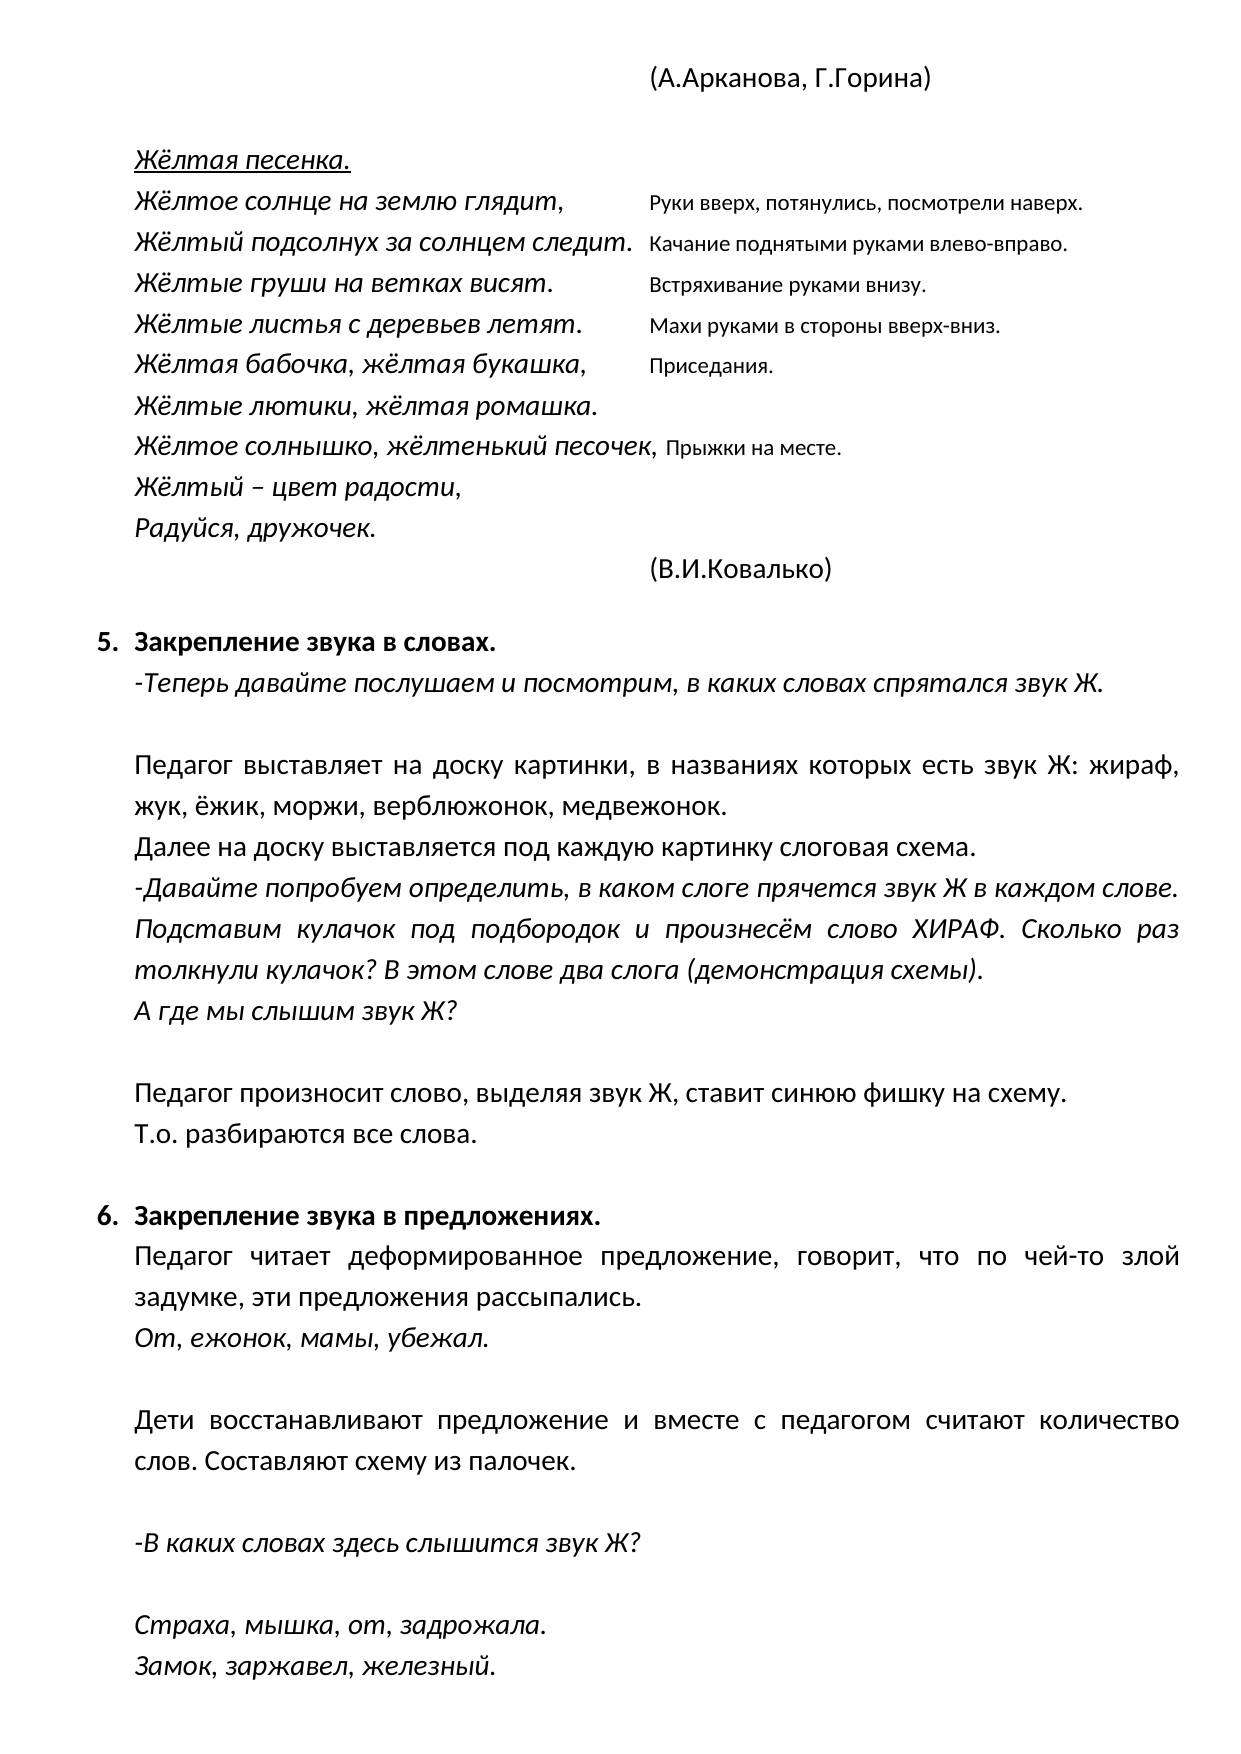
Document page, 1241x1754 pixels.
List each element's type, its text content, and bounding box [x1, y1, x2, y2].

list -Давайте попробуем определить, в каком слоге прячется звук Ж в каждом слове. Подставим кулачок под подбородок и произнесём слово ХИРАФ. Сколько раз толкнули кулачок? В этом слове два слога (демонстрация схемы). [134, 869, 1181, 987]
list Т.о. разбираются все слова. [134, 1115, 1181, 1150]
list Замок, заржавел, железный. [134, 1647, 1181, 1682]
list -Теперь давайте послушаем и посмотрим, в каких словах спрятался звук Ж. [134, 664, 1181, 700]
list Закрепление звука в предложениях. [97, 1197, 1181, 1232]
list Педагог читает деформированное предложение, говорит, что по чей-то злой задумке, эти предложения рассыпались. [134, 1237, 1181, 1314]
list Жёлтая песенка. [134, 141, 1181, 177]
list Дети восстанавливают предложение и вместе с педагогом считают количество слов. Составляют схему из палочек. [134, 1401, 1181, 1478]
list Закрепление звука в словах. [97, 623, 1181, 659]
list Жёлтое солнышко, жёлтенький песочек, Прыжки на месте. [134, 427, 1181, 463]
list -В каких словах здесь слышится звук Ж? [134, 1524, 1181, 1560]
list От, ежонок, мамы, убежал. [134, 1319, 1181, 1355]
list Радуйся, дружочек. [134, 509, 1181, 545]
list Жёлтые листья с деревьев летят. Махи руками в стороны вверх-вниз. [134, 305, 1181, 340]
list Педагог выставляет на доску картинки, в названиях которых есть звук Ж: жираф, жук, ёжик, моржи, верблюжонок, медвежонок. [134, 746, 1181, 823]
list Жёлтый подсолнух за солнцем следит. Качание поднятыми руками влево-вправо. [134, 223, 1181, 258]
list Жёлтое солнце на землю глядит, Руки вверх, потянулись, посмотрели наверх. [134, 182, 1181, 217]
list А где мы слышим звук Ж? [134, 992, 1181, 1027]
list Жёлтые груши на ветках висят. Встряхивание руками внизу. [134, 264, 1181, 299]
list Далее на доску выставляется под каждую картинку слоговая схема. [134, 828, 1181, 864]
list Страха, мышка, от, задрожала. [134, 1606, 1181, 1642]
list Жёлтая бабочка, жёлтая букашка, Приседания. [134, 346, 1181, 381]
list Жёлтые лютики, жёлтая ромашка. [134, 387, 1181, 422]
list Педагог произносит слово, выделяя звук Ж, ставит синюю фишку на схему. [134, 1074, 1181, 1109]
list (В.И.Ковалько) [134, 550, 1181, 586]
list (А.Арканова, Г.Горина) [134, 59, 1181, 95]
list Жёлтый – цвет радости, [134, 468, 1181, 504]
